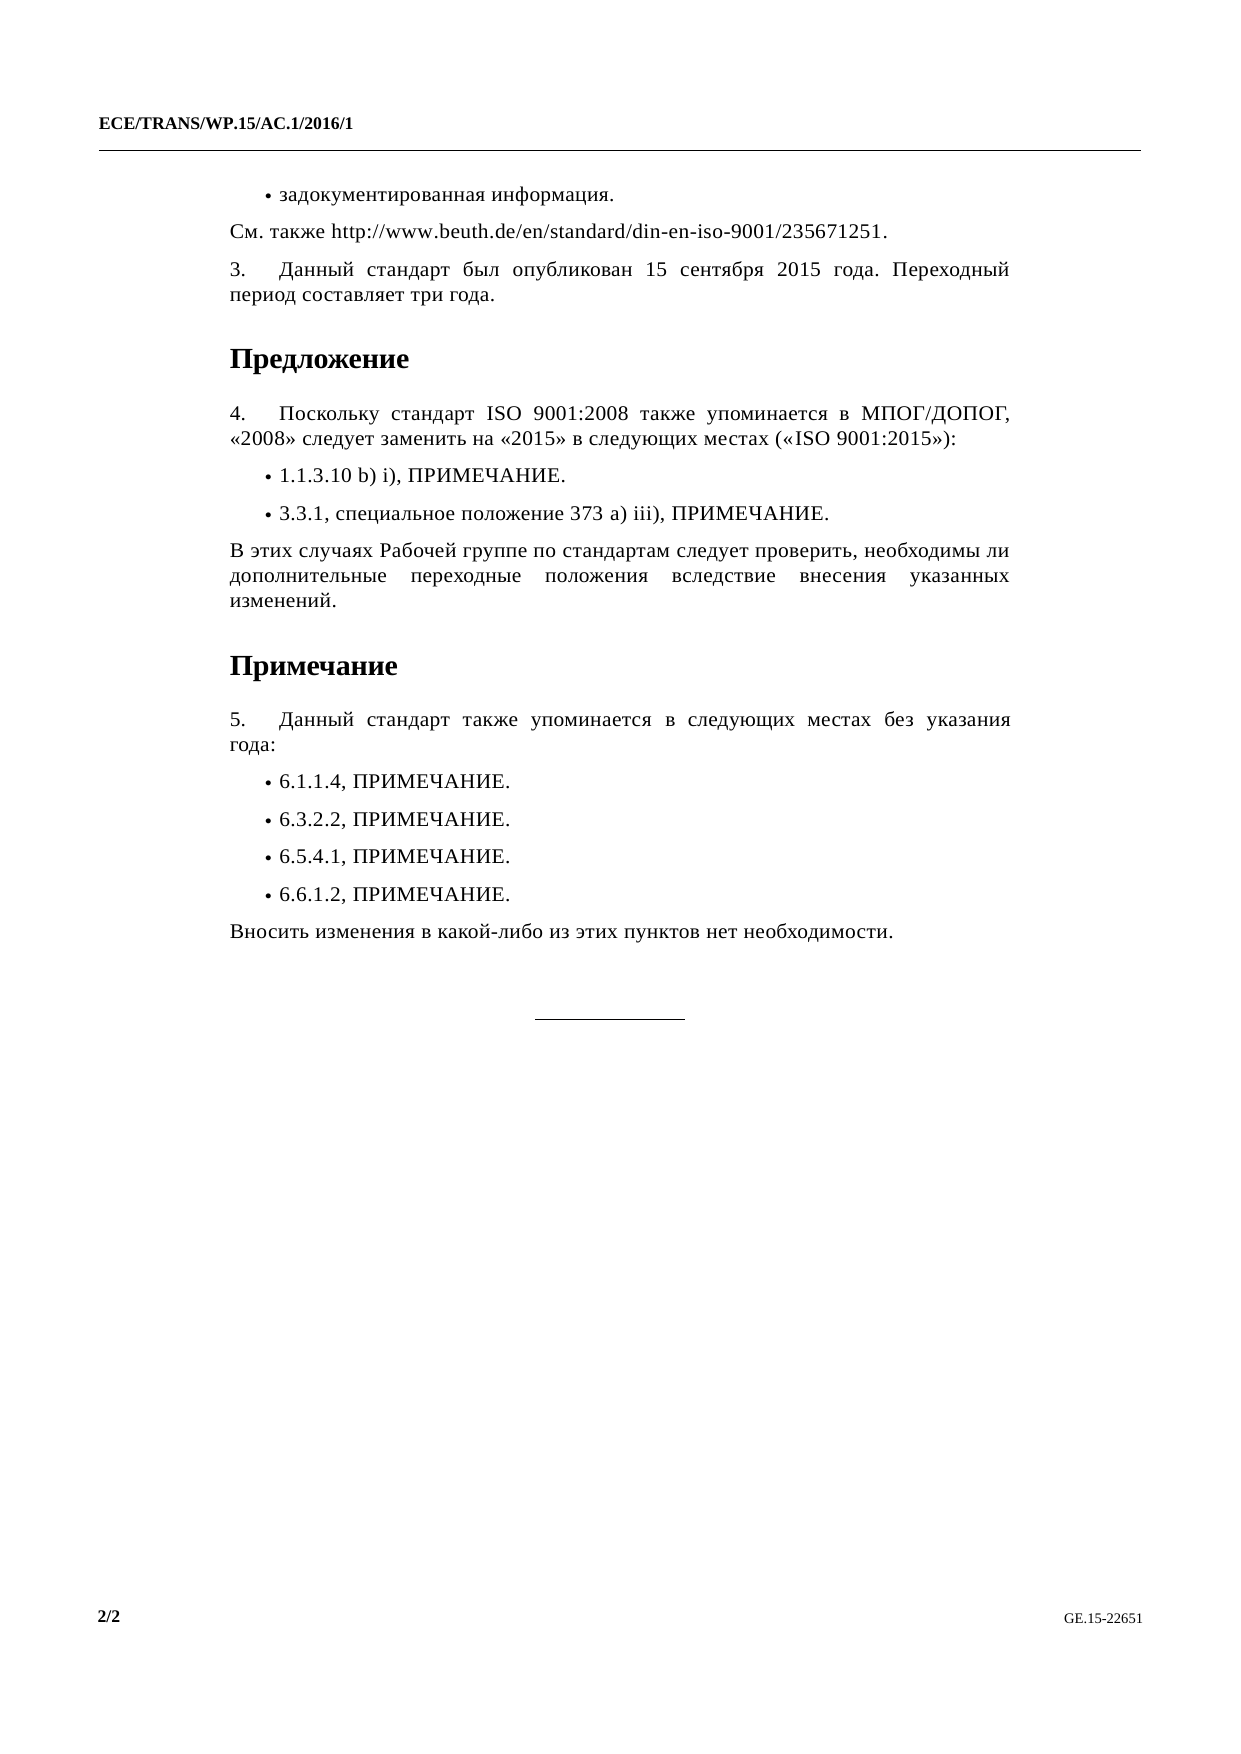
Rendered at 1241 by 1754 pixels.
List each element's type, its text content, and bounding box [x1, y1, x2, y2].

text См. также http://www.beuth.de/en/standard/din-en-iso-9001/235671251. [229, 219, 1011, 244]
text Примечание [97, 650, 1011, 681]
text Предложение [97, 344, 1011, 375]
text 5. Данный стандарт также упоминается в следующих местах без указания года: [229, 706, 1011, 756]
text задокументированная информация. [266, 181, 1011, 206]
text 3. Данный стандарт был опубликован 15 сентября 2015 года. Переходный период составляет три года. [229, 256, 1011, 306]
text В этих случаях Рабочей группе по стандартам следует проверить, необходимы ли дополнительные переходные положения вследствие внесения указанных изменений. [229, 538, 1011, 613]
text 4. Поскольку стандарт ISO 9001:2008 также упоминается в МПОГ/ДОПОГ, «2008» следует заменить на «2015» в следующих местах («ISO 9001:2015»): [229, 400, 1011, 450]
text Вносить изменения в какой-либо из этих пунктов нет необходимости. [229, 919, 1011, 944]
text 1.1.3.10 b) i), ПРИМЕЧАНИЕ. [266, 463, 1011, 488]
text 3.3.1, специальное положение 373 a) iii), ПРИМЕЧАНИЕ. [266, 500, 1011, 525]
text 6.5.4.1, ПРИМЕЧАНИЕ. [266, 844, 1011, 869]
text 6.1.1.4, ПРИМЕЧАНИЕ. [266, 769, 1011, 794]
text 6.6.1.2, ПРИМЕЧАНИЕ. [266, 881, 1011, 906]
text 6.3.2.2, ПРИМЕЧАНИЕ. [266, 806, 1011, 831]
